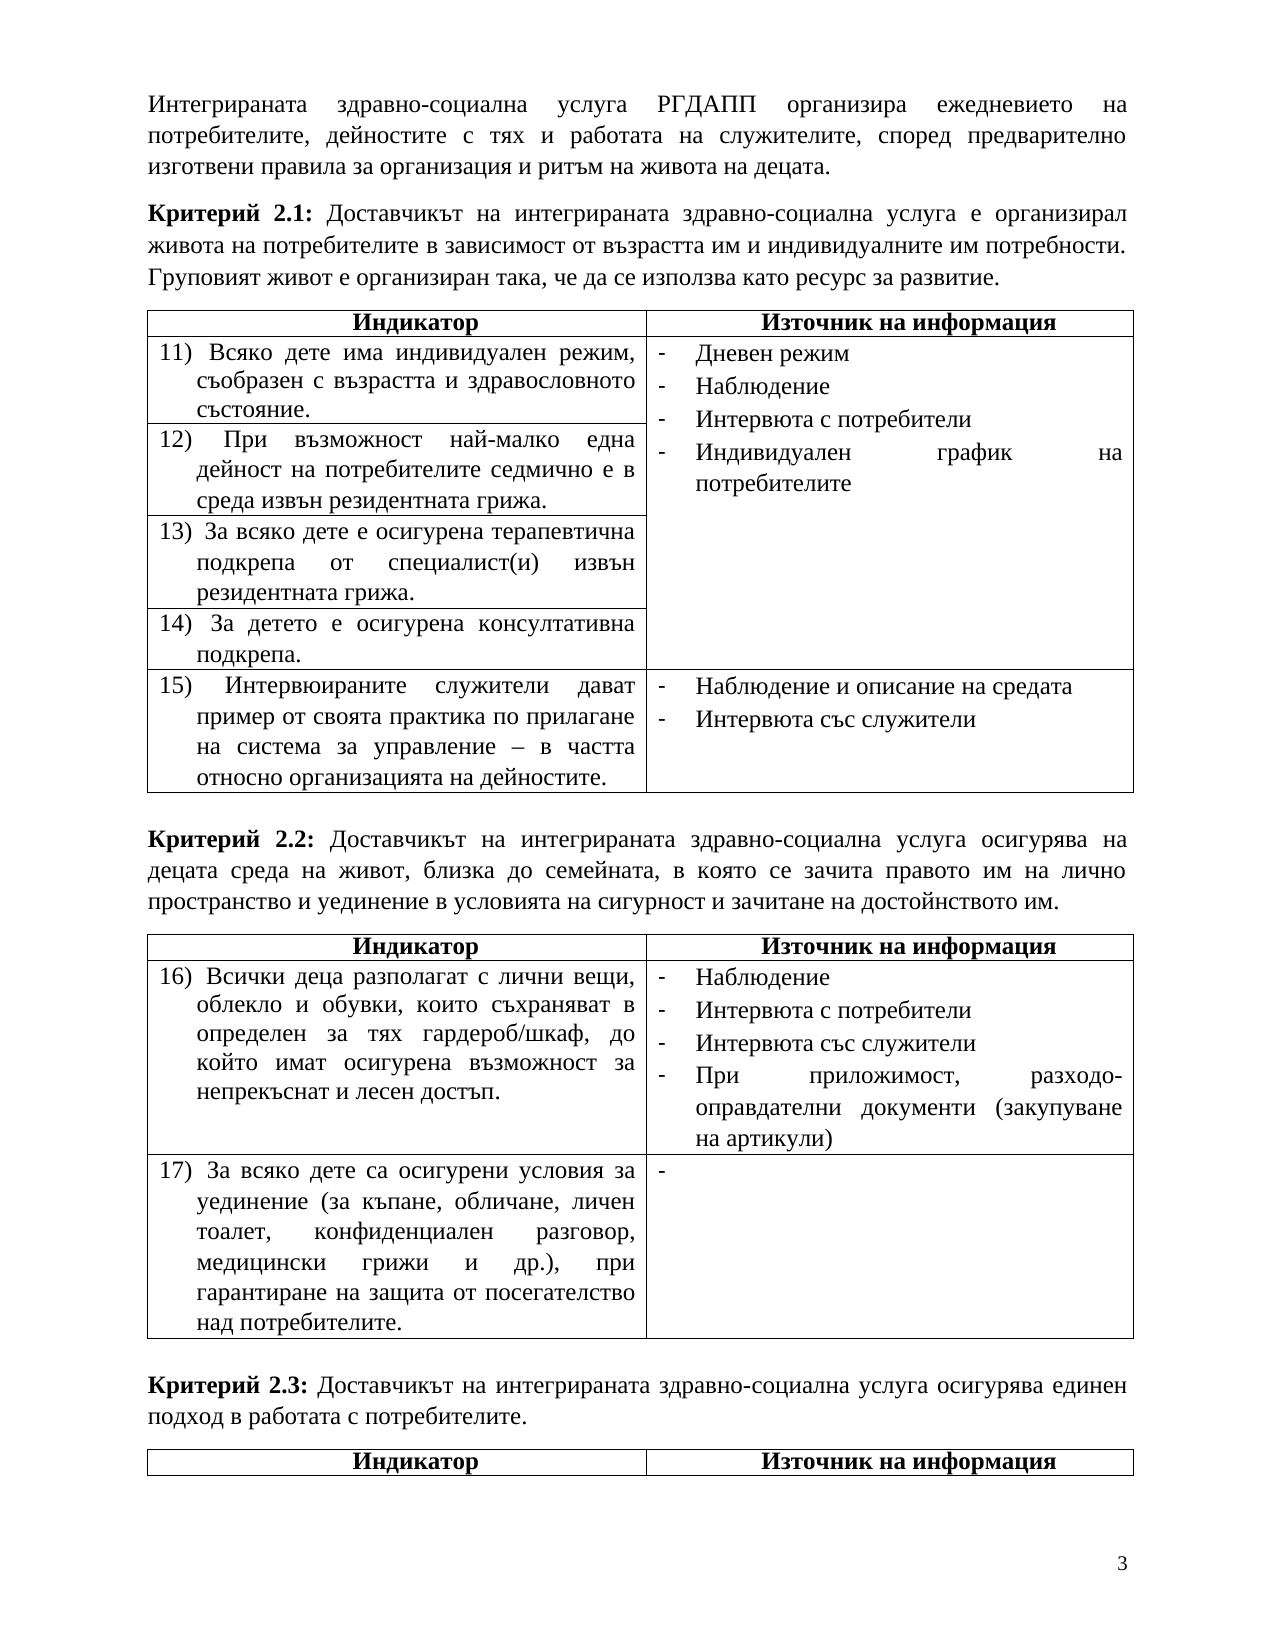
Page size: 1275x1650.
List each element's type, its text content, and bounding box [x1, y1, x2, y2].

table_cell Наблюдение Интервюта с потребители Интервюта със служители При приложимост, разходо-оправдателни документи (закупуване на артикули) [647, 961, 1133, 1154]
text Критерий 2.1: Доставчикът на интегрираната здравно-социална услуга е организирал живота на потребителите в зависимост от възрастта им и индивидуалните им потребности. Груповият живот е организиран така, че да се използва като ресурс за развитие. [148, 198, 1127, 290]
table_cell Всички деца разполагат с лични вещи, облекло и обувки, които съхраняват в определен за тях гардероб/шкаф, до който имат осигурена възможност за непрекъснат и лесен достъп. [148, 961, 646, 1154]
table_header Източник на информация [647, 935, 1133, 960]
table_header Индикатор [148, 311, 646, 336]
table_cell За всяко дете са осигурени условия за уединение (за къпане, обличане, личен тоалет, конфиденциален разговор, медицински грижи и др.), при гарантиране на защита от посегателство над потребителите. [148, 1155, 646, 1338]
table_cell За всяко дете е осигурена терапевтична подкрепа от специалист(и) извън резидентната грижа. [148, 516, 646, 607]
table_cell Интервюираните служители дават пример от своята практика по прилагане на система за управление – в частта относно организацията на дейностите. [148, 670, 646, 792]
table_cell Дневен режим Наблюдение Интервюта с потребители Индивидуален график на потребителите [647, 337, 1133, 669]
text Критерий 2.2: Доставчикът на интегрираната здравно-социална услуга осигурява на децата среда на живот, близка до семейната, в която се зачита правото им на лично пространство и уединение в условията на сигурност и зачитане на достойнството им. [148, 824, 1127, 915]
table_cell [647, 1155, 1133, 1338]
table_cell Наблюдение и описание на средата Интервюта със служители [647, 670, 1133, 792]
text Интегрираната здравно-социална услуга РГДАПП организира ежедневието на потребителите, дейностите с тях и работата на служителите, според предварително изготвени правила за организация и ритъм на живота на децата. [148, 89, 1127, 179]
table_header Източник на информация [647, 311, 1133, 336]
table_header Индикатор [148, 935, 646, 960]
table_header Източник на информация [647, 1450, 1133, 1474]
table_cell За детето е осигурена консултативна подкрепа. [148, 609, 646, 669]
table_cell Всяко дете има индивидуален режим, съобразен с възрастта и здравословното състояние. [148, 337, 646, 423]
table_cell При възможност най-малко една дейност на потребителите седмично е в среда извън резидентната грижа. [148, 424, 646, 515]
table_header Индикатор [148, 1450, 646, 1474]
text Критерий 2.3: Доставчикът на интегрираната здравно-социална услуга осигурява единен подход в работата с потребителите. [148, 1370, 1127, 1429]
